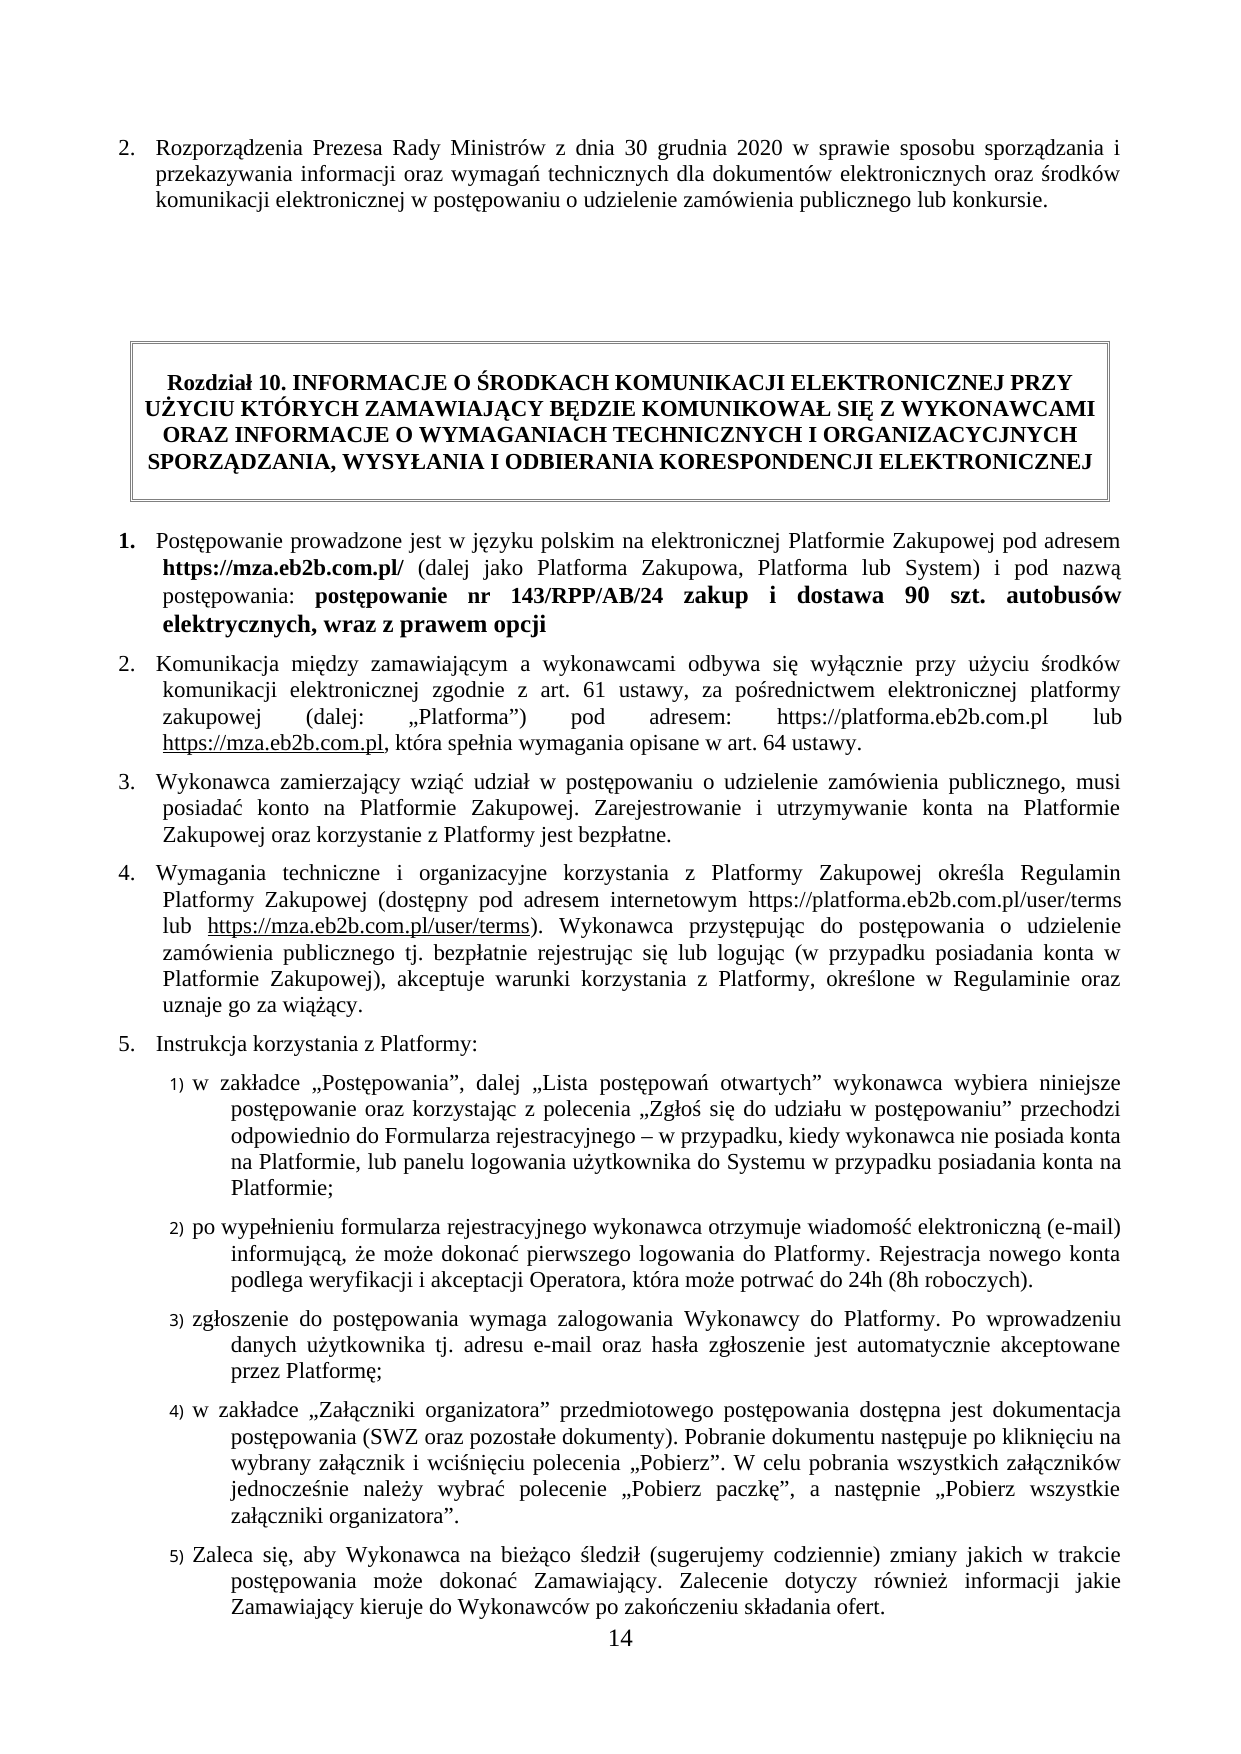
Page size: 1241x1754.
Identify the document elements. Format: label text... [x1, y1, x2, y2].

list Wymagania techniczne i organizacyjne korzystania z Platformy Zakupowej określa Regulamin Platformy Zakupowej (dostępny pod adresem internetowym https://platforma.eb2b.com.pl/user/terms lub https://mza.eb2b.com.pl/user/terms). Wykonawca przystępując do postępowania o udzielenie zamówienia publicznego tj. bezpłatnie rejestrując się lub logując (w przypadku posiadania konta w Platformie Zakupowej), akceptuje warunki korzystania z Platformy, określone w Regulaminie oraz uznaje go za wiążący. [118, 859, 1122, 1018]
list zgłoszenie do postępowania wymaga zalogowania Wykonawcy do Platformy. Po wprowadzeniu danych użytkownika tj. adresu e-mail oraz hasła zgłoszenie jest automatycznie akceptowane przez Platformę; [184, 1305, 1122, 1384]
list Komunikacja między zamawiającym a wykonawcami odbywa się wyłącznie przy użyciu środków komunikacji elektronicznej zgodnie z art. 61 ustawy, za pośrednictwem elektronicznej platformy zakupowej (dalej: „Platforma”) pod adresem: https://platforma.eb2b.com.pl lub https://mza.eb2b.com.pl, która spełnia wymagania opisane w art. 64 ustawy. [118, 650, 1122, 755]
table_header Rozdział 10. INFORMACJE O ŚRODKACH KOMUNIKACJI ELEKTRONICZNEJ PRZY UŻYCIU KTÓRYCH ZAMAWIAJĄCY BĘDZIE KOMUNIKOWAŁ SIĘ Z WYKONAWCAMI ORAZ INFORMACJE O WYMAGANIACH TECHNICZNYCH I ORGANIZACYCJNYCH SPORZĄDZANIA, WYSYŁANIA I ODBIERANIA KORESPONDENCJI ELEKTRONICZNEJ [133, 344, 1107, 499]
list Wykonawca zamierzający wziąć udział w postępowaniu o udzielenie zamówienia publicznego, musi posiadać konto na Platformie Zakupowej. Zarejestrowanie i utrzymywanie konta na Platformie Zakupowej oraz korzystanie z Platformy jest bezpłatne. [118, 768, 1122, 847]
list w zakładce „Postępowania”, dalej „Lista postępowań otwartych” wykonawca wybiera niniejsze postępowanie oraz korzystając z polecenia „Zgłoś się do udziału w postępowaniu” przechodzi odpowiednio do Formularza rejestracyjnego – w przypadku, kiedy wykonawca nie posiada konta na Platformie, lub panelu logowania użytkownika do Systemu w przypadku posiadania konta na Platformie; [184, 1069, 1122, 1201]
list po wypełnieniu formularza rejestracyjnego wykonawca otrzymuje wiadomość elektroniczną (e-mail) informującą, że może dokonać pierwszego logowania do Platformy. Rejestracja nowego konta podlega weryfikacji i akceptacji Operatora, która może potrwać do 24h (8h roboczych). [184, 1213, 1122, 1292]
list Rozporządzenia Prezesa Rady Ministrów z dnia 30 grudnia 2020 w sprawie sposobu sporządzania i przekazywania informacji oraz wymagań technicznych dla dokumentów elektronicznych oraz środków komunikacji elektronicznej w postępowaniu o udzielenie zamówienia publicznego lub konkursie. [118, 134, 1122, 213]
list w zakładce „Załączniki organizatora” przedmiotowego postępowania dostępna jest dokumentacja postępowania (SWZ oraz pozostałe dokumenty). Pobranie dokumentu następuje po kliknięciu na wybrany załącznik i wciśnięciu polecenia „Pobierz”. W celu pobrania wszystkich załączników jednocześnie należy wybrać polecenie „Pobierz paczkę”, a następnie „Pobierz wszystkie załączniki organizatora”. [184, 1396, 1122, 1528]
list Postępowanie prowadzone jest w języku polskim na elektronicznej Platformie Zakupowej pod adresem https://mza.eb2b.com.pl/ (dalej jako Platforma Zakupowa, Platforma lub System) i pod nazwą postępowania: postępowanie nr 143/RPP/AB/24 zakup i dostawa 90 szt. autobusów elektrycznych, wraz z prawem opcji [118, 527, 1122, 637]
list Instrukcja korzystania z Platformy: [118, 1030, 1122, 1056]
list Zaleca się, aby Wykonawca na bieżąco śledził (sugerujemy codziennie) zmiany jakich w trakcie postępowania może dokonać Zamawiający. Zalecenie dotyczy również informacji jakie Zamawiający kieruje do Wykonawców po zakończeniu składania ofert. [184, 1541, 1122, 1620]
